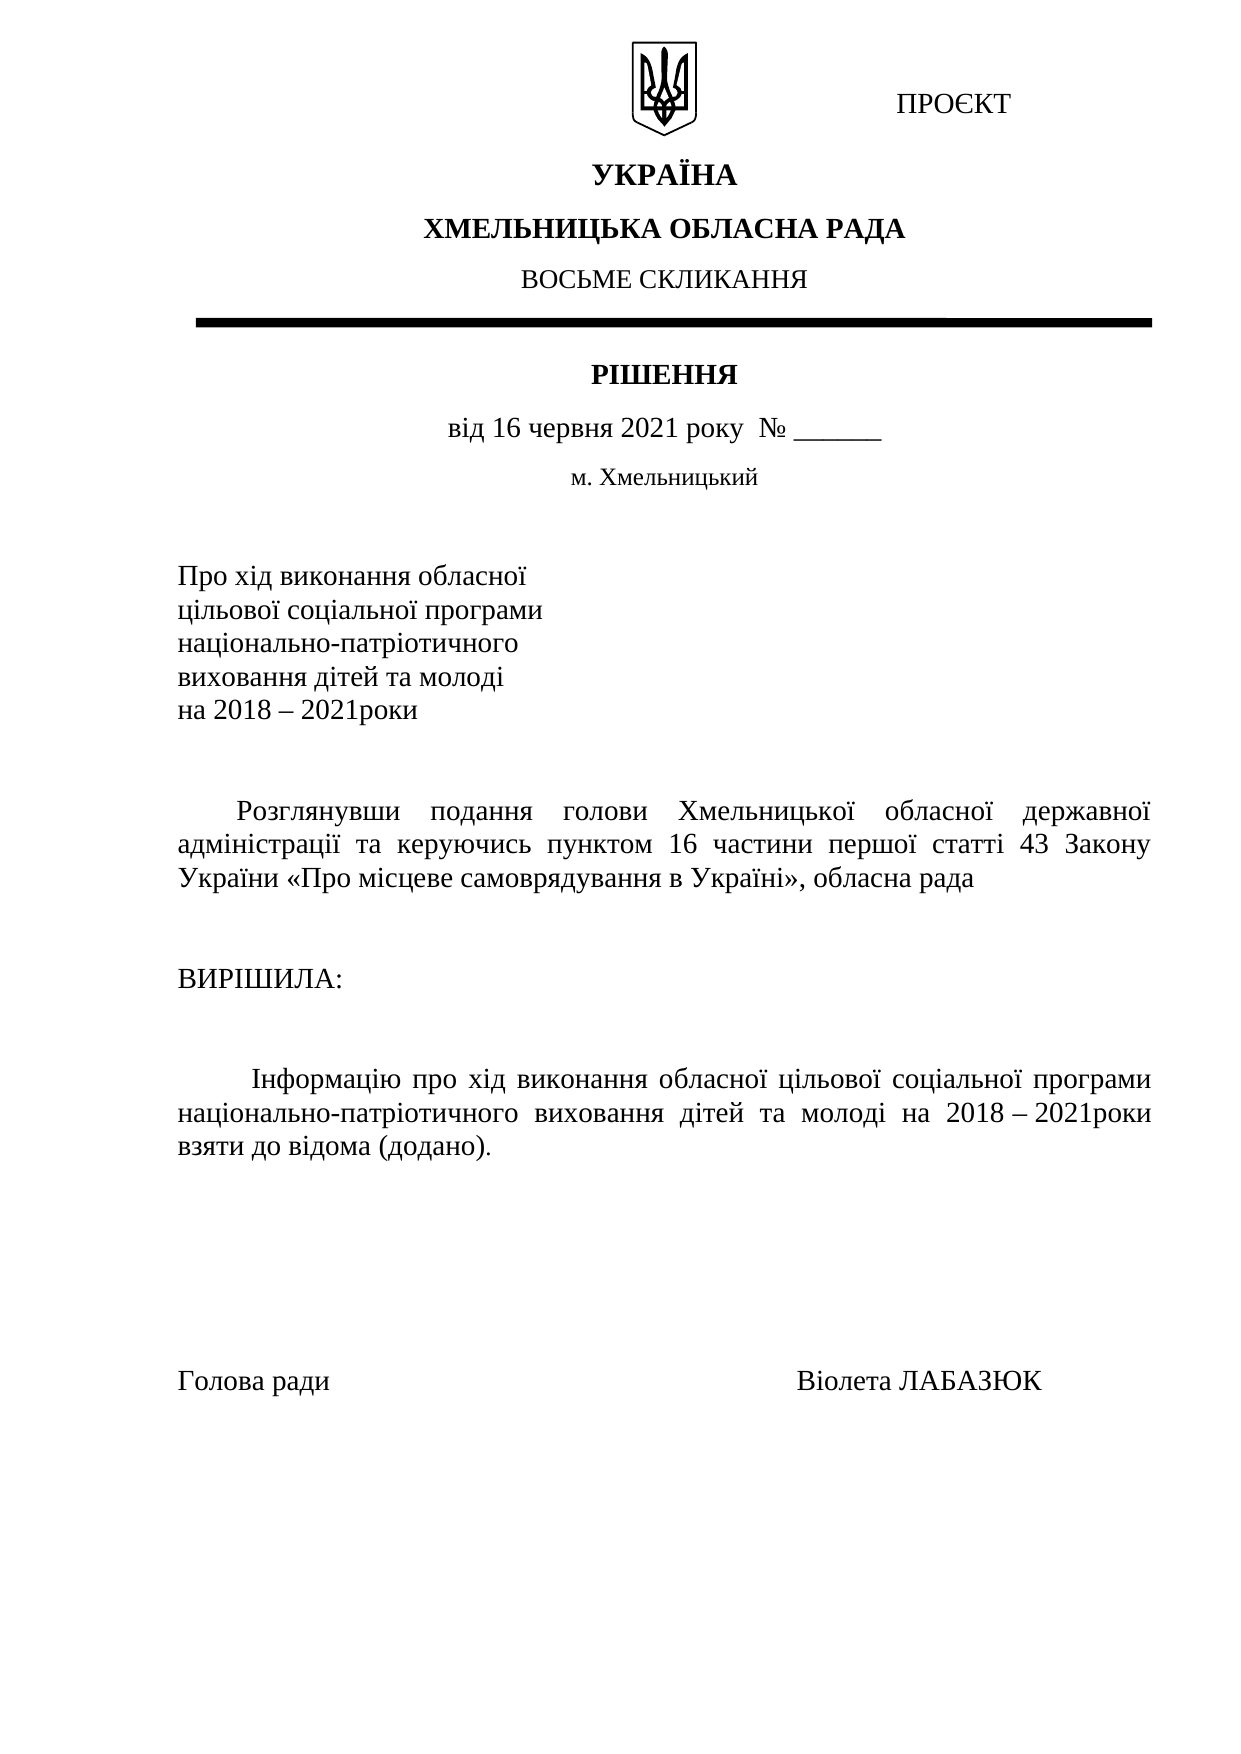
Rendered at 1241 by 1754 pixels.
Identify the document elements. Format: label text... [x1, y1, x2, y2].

subtitle РІШЕННЯ [177, 357, 1152, 391]
text ВОСЬМЕ СКЛИКАННЯ [177, 264, 1152, 295]
subtitle ХМЕЛЬНИЦЬКА ОБЛАСНА РАДА [177, 211, 1152, 244]
text від 16 червня 2021 року № ______ [177, 410, 1152, 443]
text Про хід виконання обласної [177, 558, 1152, 592]
text національно-патріотичного [177, 625, 1152, 659]
text Голова ради Віолета ЛАБАЗЮК [177, 1363, 1152, 1397]
text на 2018 – 2021роки [177, 692, 1152, 726]
text Розглянувши подання голови Хмельницької обласної державної адміністрації та керуючись пунктом 16 частини першої статті 43 Закону України «Про місцеве самоврядування в Україні», обласна рада [177, 793, 1152, 894]
text Інформацію про хід виконання обласної цільової соціальної програми національно-патріотичного виховання дітей та молоді на 2018 – 2021роки взяти до відома (додано). [177, 1061, 1152, 1162]
subtitle УКРАЇНА [177, 156, 1152, 192]
text виховання дітей та молоді [177, 659, 1152, 692]
text м. Хмельницький [177, 462, 1152, 491]
text цільової соціальної програми [177, 592, 1152, 625]
text ВИРІШИЛА: [177, 961, 1152, 994]
